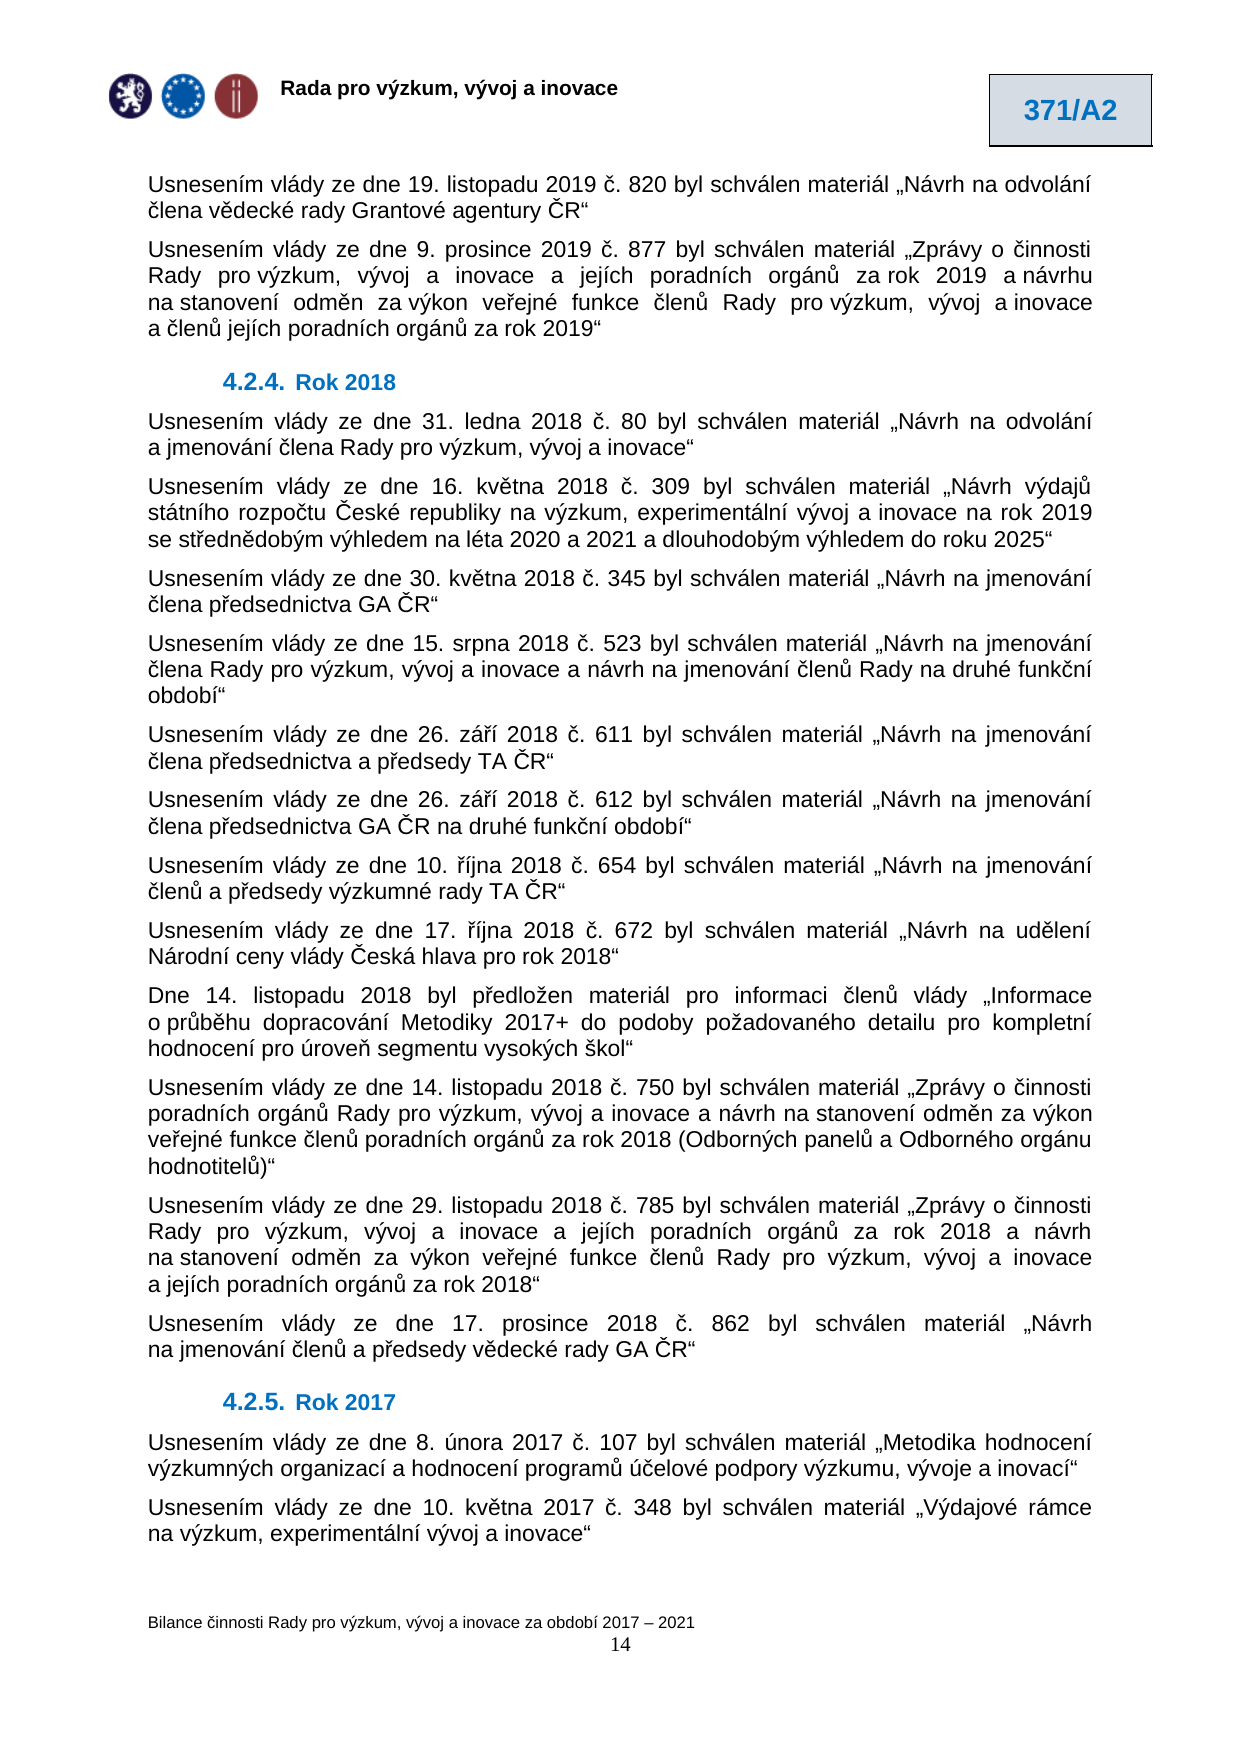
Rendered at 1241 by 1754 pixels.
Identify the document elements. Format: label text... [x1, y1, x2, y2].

text Usnesením vlády ze dne 26. září 2018 č. 611 byl schválen materiál „Návrh na jmenování člena předsednictva a předsedy TA ČR“ [148, 721, 1093, 774]
text Usnesením vlády ze dne 10. května 2017 č. 348 byl schválen materiál „Výdajové rámce na výzkum, experimentální vývoj a inovace“ [148, 1494, 1093, 1546]
text Usnesením vlády ze dne 19. listopadu 2019 č. 820 byl schválen materiál „Návrh na odvolání člena vědecké rady Grantové agentury ČR“ [148, 171, 1093, 223]
text Usnesením vlády ze dne 15. srpna 2018 č. 523 byl schválen materiál „Návrh na jmenování člena Rady pro výzkum, vývoj a inovace a návrh na jmenování členů Rady na druhé funkční období“ [148, 630, 1093, 709]
text Usnesením vlády ze dne 9. prosince 2019 č. 877 byl schválen materiál „Zprávy o činnosti Rady pro výzkum, vývoj a inovace a jejích poradních orgánů za rok 2019 a návrhu na stanovení odměn za výkon veřejné funkce členů Rady pro výzkum, vývoj a inovace a členů jejích poradních orgánů za rok 2019“ [148, 236, 1093, 341]
text Dne 14. listopadu 2018 byl předložen materiál pro informaci členů vlády „Informace o průběhu dopracování Metodiky 2017+ do podoby požadovaného detailu pro kompletní hodnocení pro úroveň segmentu vysokých škol“ [148, 982, 1093, 1061]
text Usnesením vlády ze dne 17. října 2018 č. 672 byl schválen materiál „Návrh na udělení Národní ceny vlády Česká hlava pro rok 2018“ [148, 917, 1093, 969]
text Usnesením vlády ze dne 17. prosince 2018 č. 862 byl schválen materiál „Návrh na jmenování členů a předsedy vědecké rady GA ČR“ [148, 1309, 1093, 1362]
text Usnesením vlády ze dne 31. ledna 2018 č. 80 byl schválen materiál „Návrh na odvolání a jmenování člena Rady pro výzkum, vývoj a inovace“ [148, 408, 1093, 460]
text Usnesením vlády ze dne 10. října 2018 č. 654 byl schválen materiál „Návrh na jmenování členů a předsedy výzkumné rady TA ČR“ [148, 852, 1093, 904]
text Usnesením vlády ze dne 26. září 2018 č. 612 byl schválen materiál „Návrh na jmenování člena předsednictva GA ČR na druhé funkční období“ [148, 786, 1093, 839]
text Usnesením vlády ze dne 29. listopadu 2018 č. 785 byl schválen materiál „Zprávy o činnosti Rady pro výzkum, vývoj a inovace a jejích poradních orgánů za rok 2018 a návrh na stanovení odměn za výkon veřejné funkce členů Rady pro výzkum, vývoj a inovace a jejích poradních orgánů za rok 2018“ [148, 1192, 1093, 1297]
text Usnesením vlády ze dne 30. května 2018 č. 345 byl schválen materiál „Návrh na jmenování člena předsednictva GA ČR“ [148, 564, 1093, 617]
text Usnesením vlády ze dne 14. listopadu 2018 č. 750 byl schválen materiál „Zprávy o činnosti poradních orgánů Rady pro výzkum, vývoj a inovace a návrh na stanovení odměn za výkon veřejné funkce členů poradních orgánů za rok 2018 (Odborných panelů a Odborného orgánu hodnotitelů)“ [148, 1074, 1093, 1179]
text Usnesením vlády ze dne 8. února 2017 č. 107 byl schválen materiál „Metodika hodnocení výzkumných organizací a hodnocení programů účelové podpory výzkumu, vývoje a inovací“ [148, 1428, 1093, 1481]
subtitle Rok 2018 [223, 366, 1093, 395]
text Usnesením vlády ze dne 16. května 2018 č. 309 byl schválen materiál „Návrh výdajů státního rozpočtu České republiky na výzkum, experimentální vývoj a inovace na rok 2019 se střednědobým výhledem na léta 2020 a 2021 a dlouhodobým výhledem do roku 2025“ [148, 473, 1093, 552]
picture [108, 73, 259, 120]
subtitle Rok 2017 [223, 1387, 1093, 1416]
